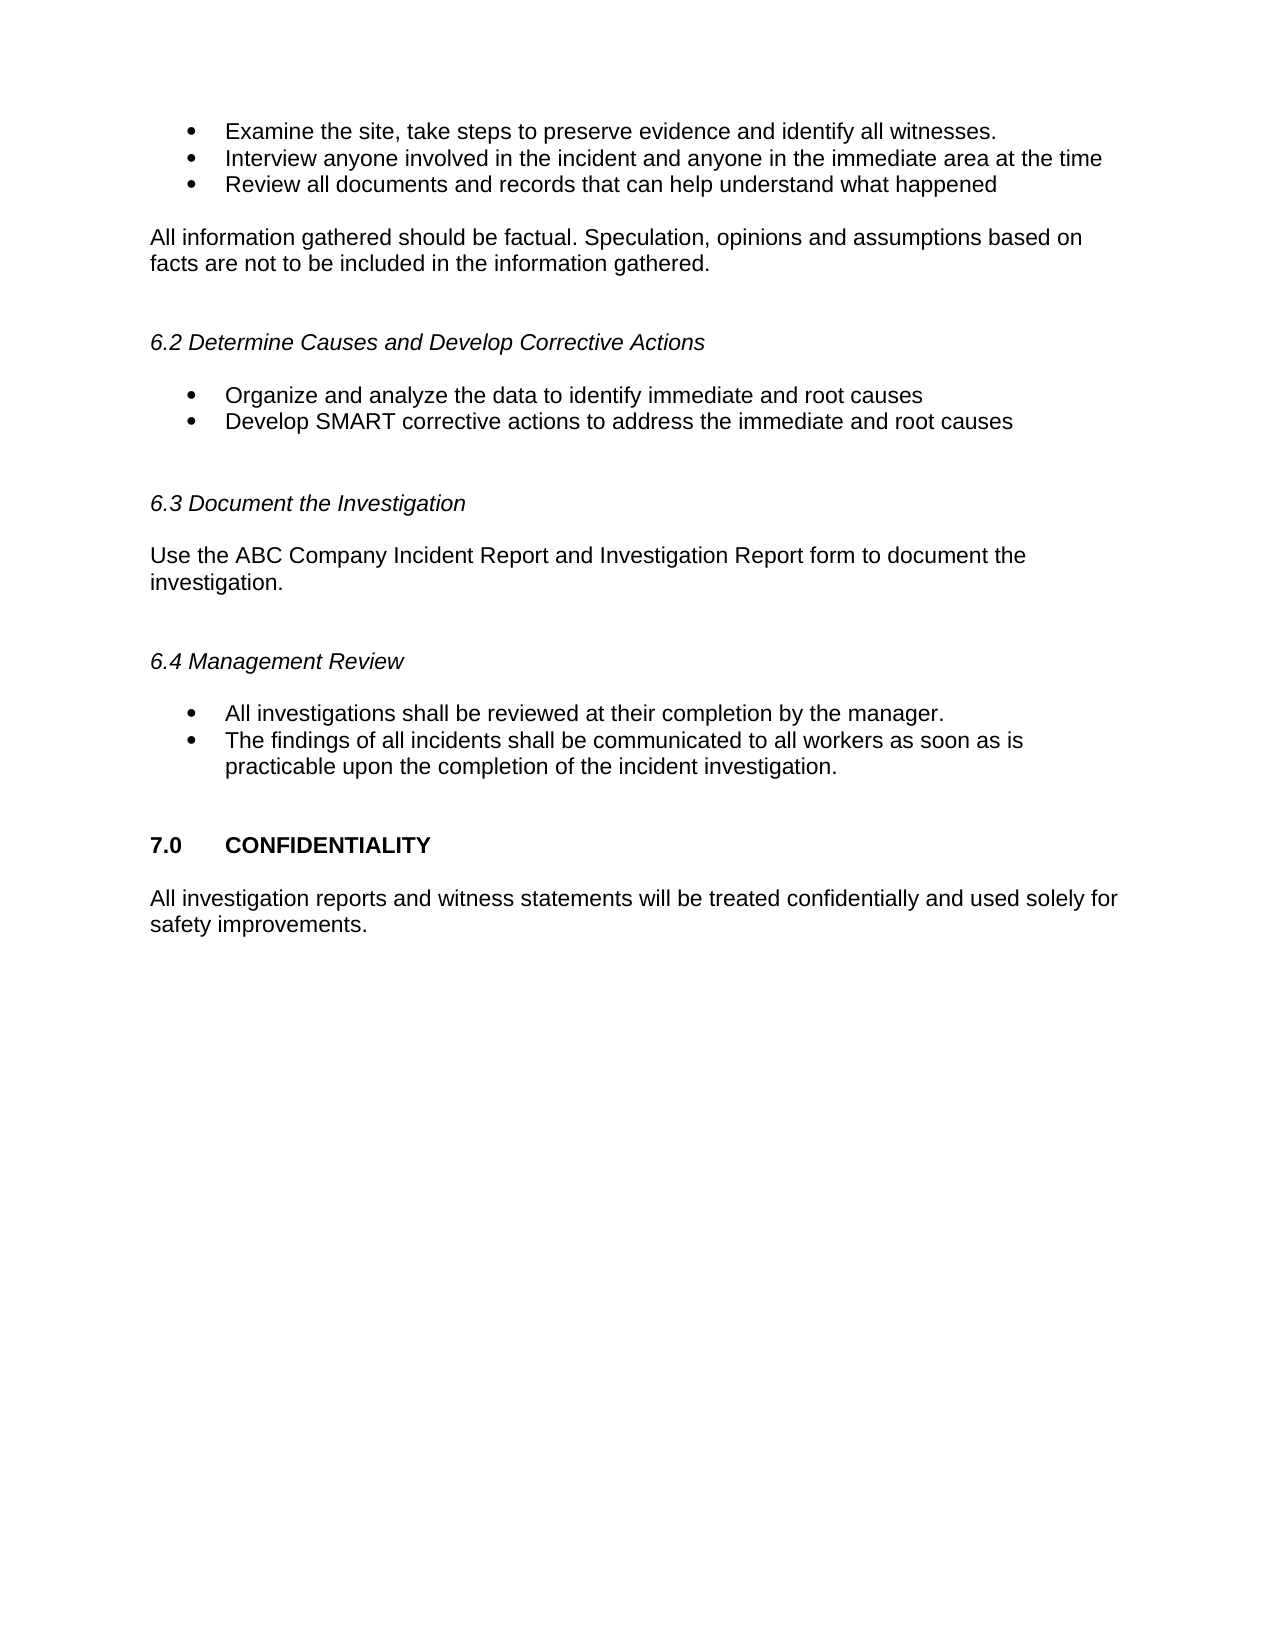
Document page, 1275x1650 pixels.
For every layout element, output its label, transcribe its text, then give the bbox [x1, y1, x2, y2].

list Interview anyone involved in the incident and anyone in the immediate area at the time [187, 144, 1125, 171]
list Review all documents and records that can help understand what happened [187, 171, 1125, 197]
text All investigation reports and witness statements will be treated confidentially and used solely for safety improvements. [150, 885, 1125, 937]
list Develop SMART corrective actions to address the immediate and root causes [187, 408, 1125, 434]
text Use the ABC Company Incident Report and Investigation Report form to document the investigation. [150, 542, 1125, 595]
list Examine the site, take steps to preserve evidence and identify all witnesses. [187, 118, 1125, 144]
subtitle 6.3 Document the Investigation [150, 489, 1125, 516]
list All investigations shall be reviewed at their completion by the manager. [187, 700, 1125, 727]
list The findings of all incidents shall be communicated to all workers as soon as is practicable upon the completion of the incident investigation. [187, 727, 1125, 779]
text All information gathered should be factual. Speculation, opinions and assumptions based on facts are not to be included in the information gathered. [150, 223, 1125, 276]
list Organize and analyze the data to identify immediate and root causes [187, 382, 1125, 408]
subtitle 6.2 Determine Causes and Develop Corrective Actions [150, 329, 1125, 355]
subtitle 7.0 CONFIDENTIALITY [150, 832, 1125, 858]
subtitle 6.4 Management Review [150, 648, 1125, 674]
